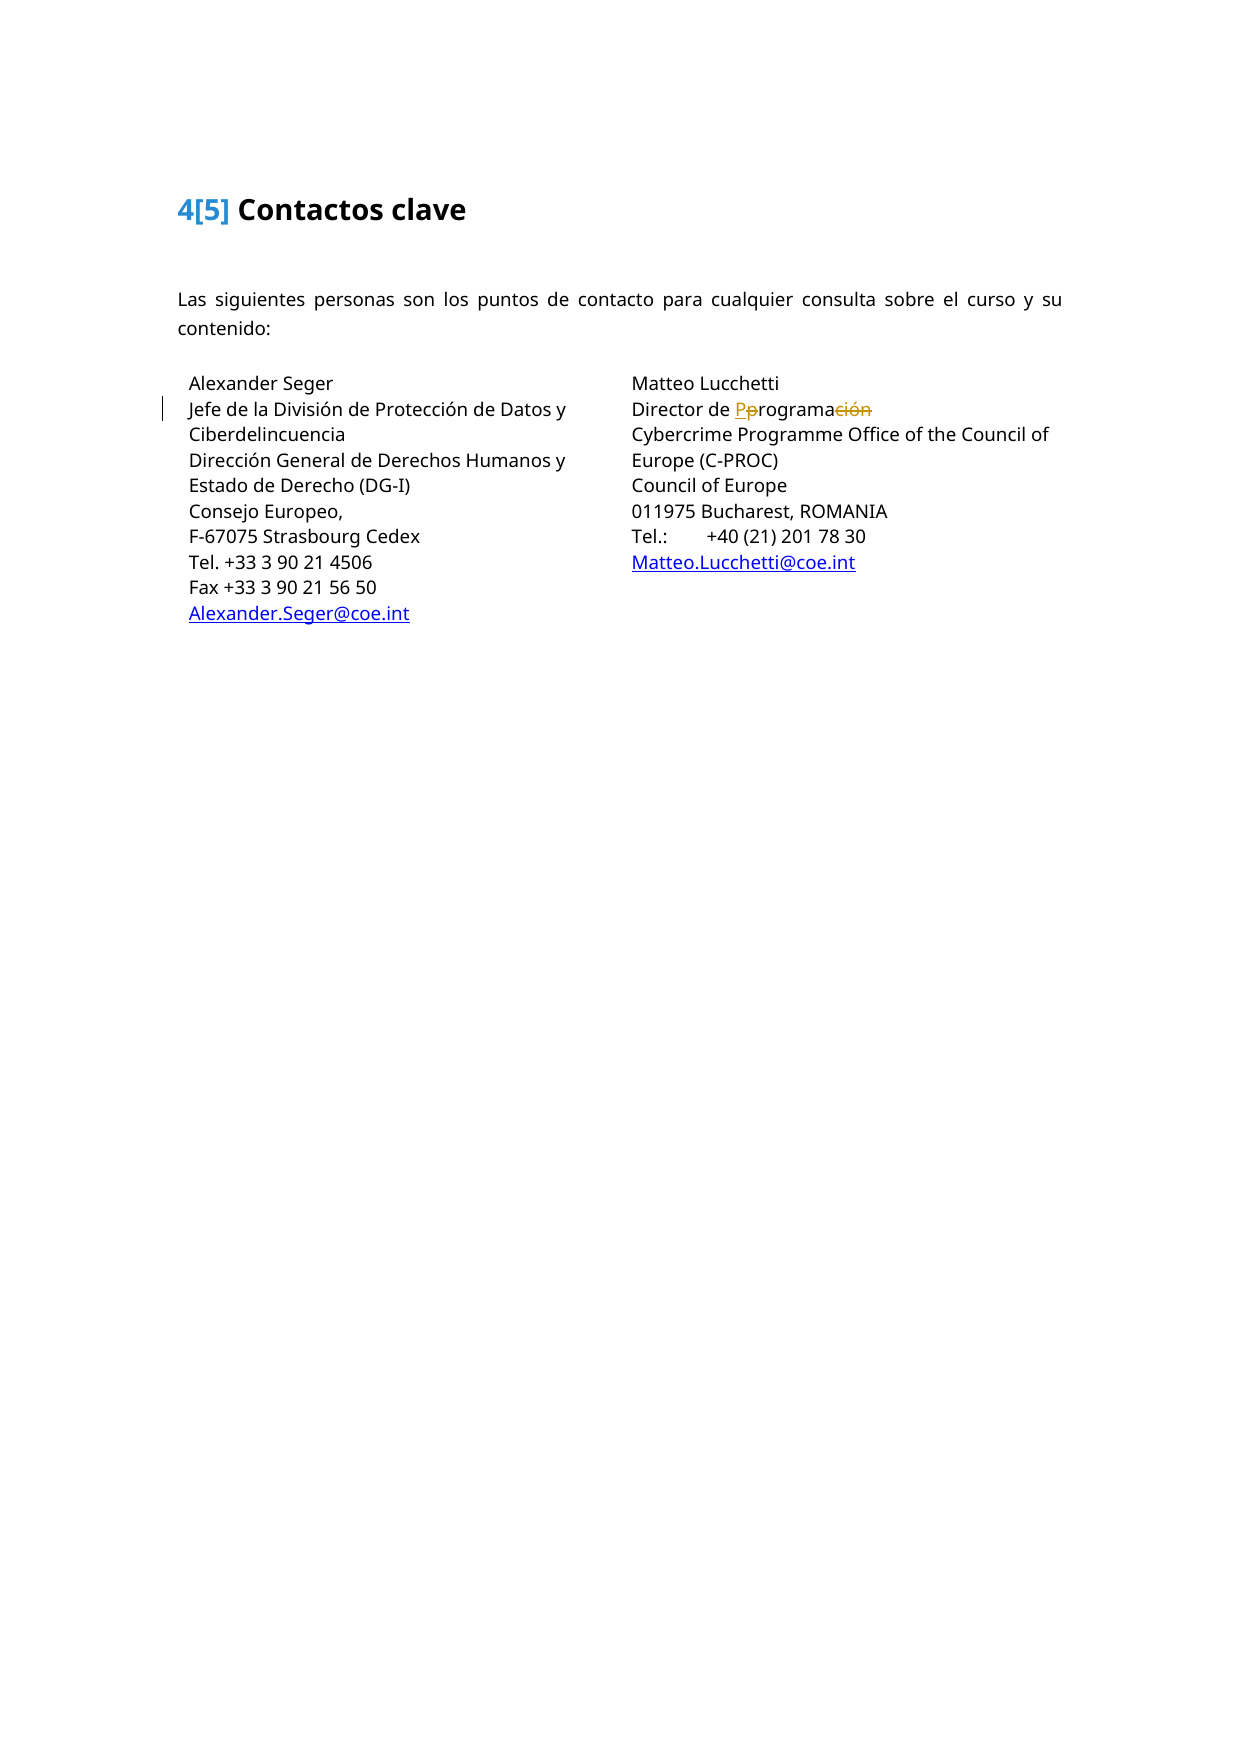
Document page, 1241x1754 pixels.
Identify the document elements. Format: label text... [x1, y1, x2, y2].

table_header Matteo Lucchetti Director de rograma Cybercrime Programme Office of the Council of Europe (C-PROC) Council of Europe 011975 Bucharest, ROMANIA Tel.: +40 (21) 201 78 30 Matteo.Lucchetti@coe.int [620, 370, 1063, 626]
table_header Alexander Seger Jefe de la División de Protección de Datos y Ciberdelincuencia Dirección General de Derechos Humanos y Estado de Derecho (DG-I) Consejo Europeo, F-67075 Strasbourg Cedex Tel. +33 3 90 21 4506 Fax +33 3 90 21 56 50 Alexander.Seger@coe.int [177, 370, 620, 626]
text Las siguientes personas son los puntos de contacto para cualquier consulta sobre el curso y su contenido: [177, 283, 1063, 341]
subtitle Contactos clave [177, 189, 1063, 229]
